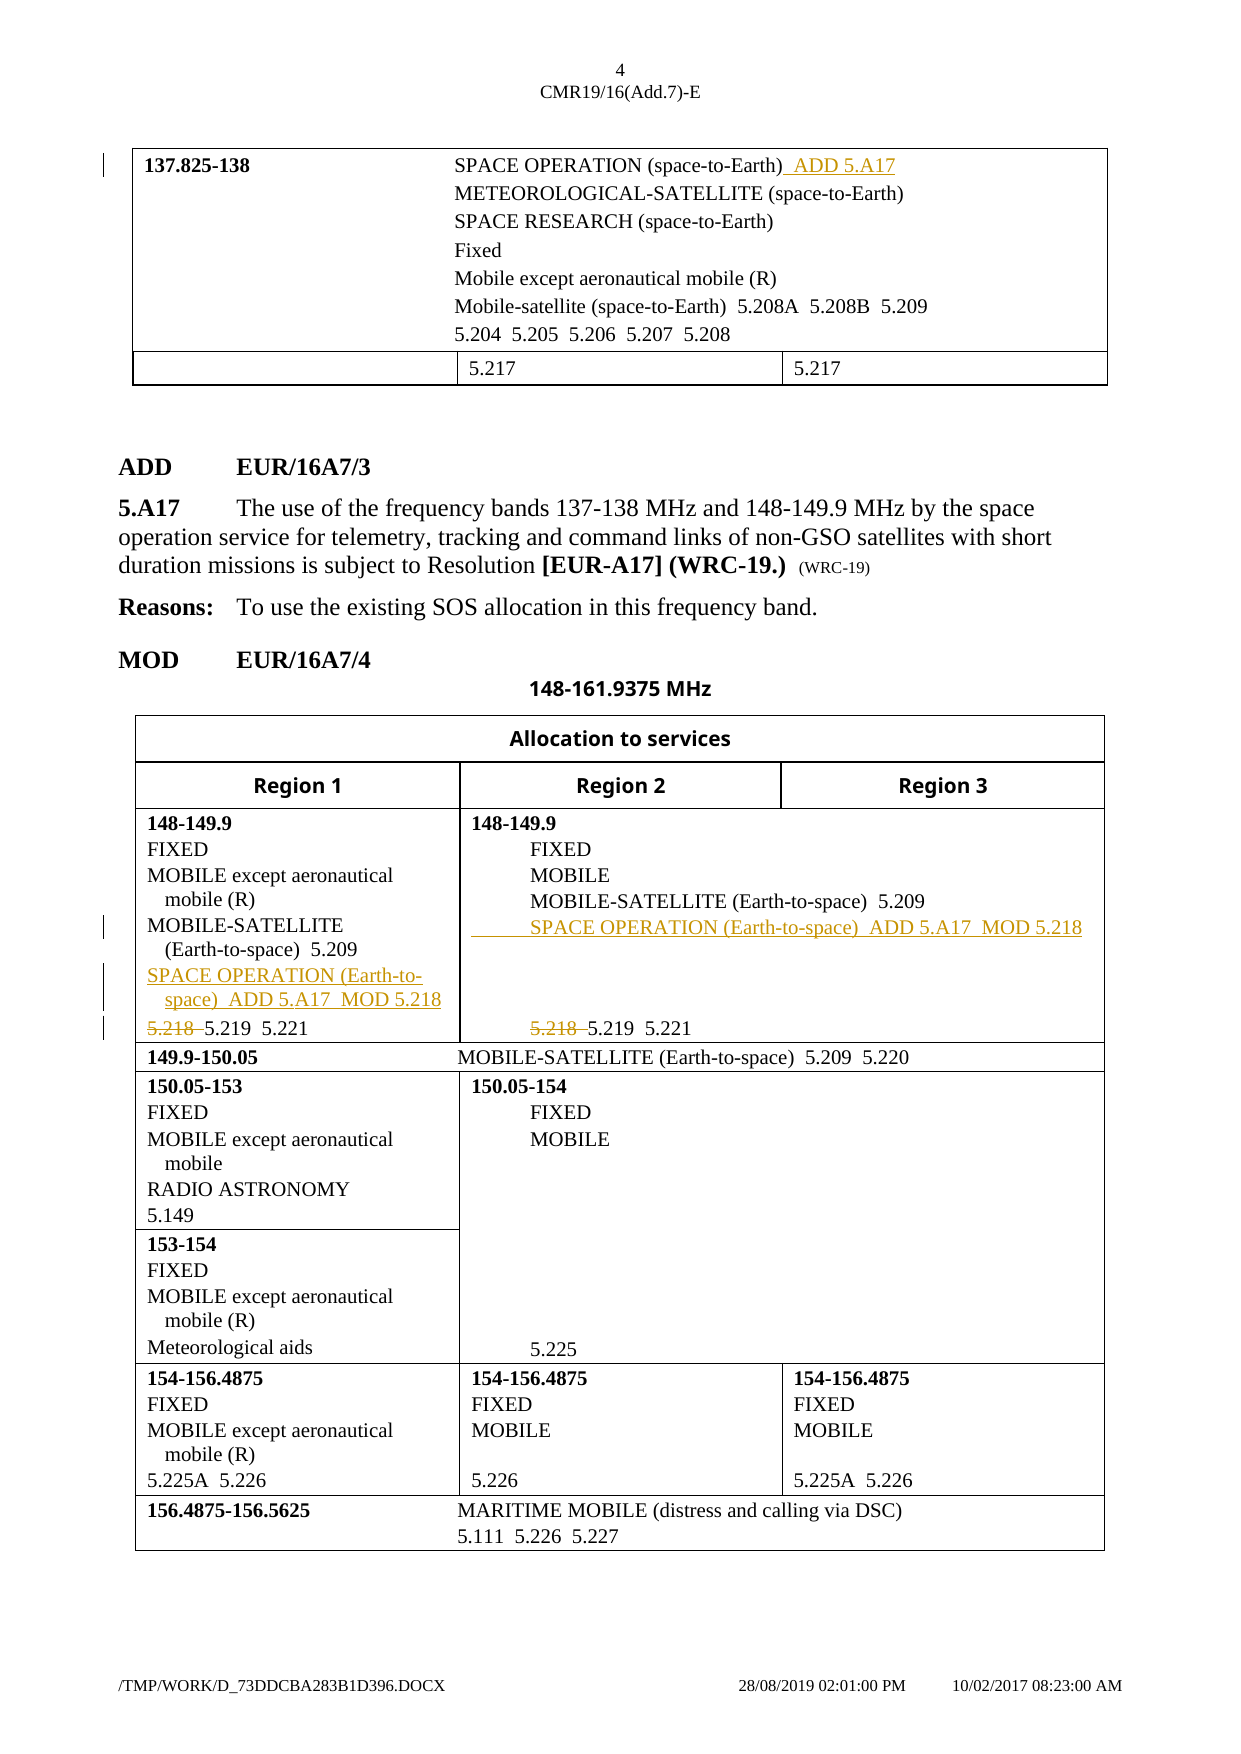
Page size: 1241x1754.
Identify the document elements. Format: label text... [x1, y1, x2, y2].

table_cell 5.219 5.221 [136, 1014, 459, 1042]
text Reasons: To use the existing SOS allocation in this frequency band. [118, 592, 1122, 621]
table_cell 5.219 5.221 [461, 1014, 1104, 1042]
text MOD EUR/16A7/4 [118, 646, 1122, 674]
table_cell 148-149.9 FIXED MOBILE except aeronautical mobile (R) MOBILE-SATELLITE (Earth-to-space) 5.209 [136, 809, 459, 1013]
table_cell 150.05-154 FIXED MOBILE [460, 1072, 1104, 1229]
title 148-161.9375 MHz [118, 674, 1122, 703]
table_cell 154-156.4875 FIXED MOBILE 5.225A 5.226 [783, 1364, 1104, 1494]
table_cell 137.825-138 SPACE OPERATION (space-to-Earth) METEOROLOGICAL-SATELLITE (space-to-Earth) SPACE RESEARCH (space-to-Earth) Fixed Mobile except aeronautical mobile (R) Mobile-satellite (space-to-Earth) 5.208A 5.208B 5.209 5.204 5.205 5.206 5.207 5.208 [133, 149, 1107, 351]
table_cell [134, 352, 457, 384]
table_cell 154-156.4875 FIXED MOBILE except aeronautical mobile (R) 5.225A 5.226 [136, 1364, 459, 1494]
table_header Allocation to services [136, 716, 1104, 761]
table_cell Region 1 [136, 763, 459, 807]
table_cell 5.217 [783, 352, 1107, 384]
table_cell 150.05-153 FIXED MOBILE except aeronautical mobile RADIO ASTRONOMY 5.149 [136, 1072, 459, 1229]
table_cell Region 3 [782, 763, 1104, 807]
table_cell Region 2 [461, 763, 780, 807]
table_cell 153-154 FIXED MOBILE except aeronautical mobile (R) Meteorological aids [136, 1230, 459, 1363]
table_cell 5.225 [460, 1229, 1104, 1363]
table_cell 148-149.9 FIXED MOBILE MOBILE-SATELLITE (Earth-to-space) 5.209 [461, 809, 1104, 1013]
text 5.A17 The use of the frequency bands 137-138 MHz and 148-149.9 MHz by the space operation service for telemetry, tracking and command links of non-GSO satellites with short duration missions is subject to Resolution [EUR-A17] (WRC-19.) (WRC-19) [118, 493, 1122, 579]
text ADD EUR/16A7/3 [118, 452, 1122, 481]
table_cell 154-156.4875 FIXED MOBILE 5.226 [460, 1364, 782, 1494]
table_cell 5.217 [458, 352, 782, 384]
table_cell 149.9-150.05 MOBILE-SATELLITE (Earth-to-space) 5.209 5.220 [136, 1043, 1104, 1071]
table_cell 156.4875-156.5625 MARITIME MOBILE (distress and calling via DSC) 5.111 5.226 5.227 [136, 1496, 1104, 1550]
